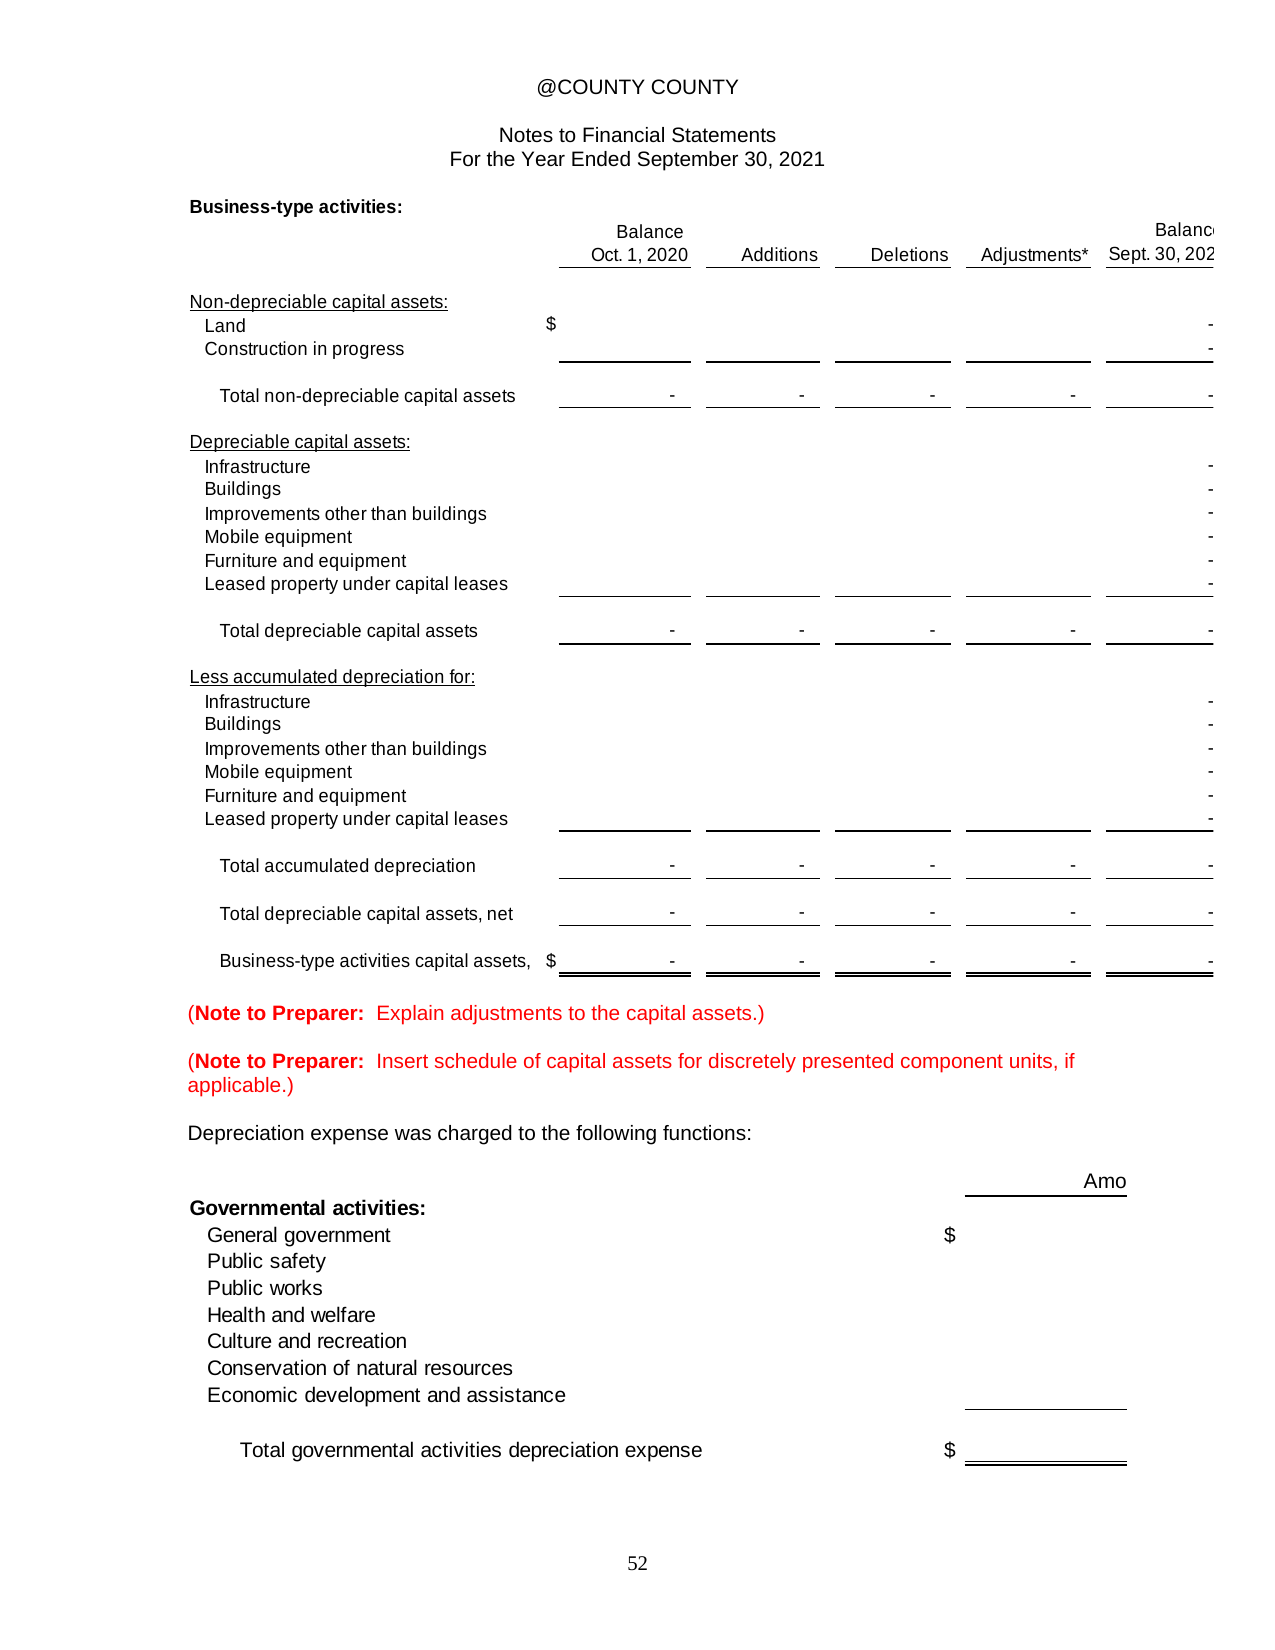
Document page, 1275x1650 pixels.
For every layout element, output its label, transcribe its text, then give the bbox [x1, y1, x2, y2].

text (Note to Preparer: Insert schedule of capital assets for discretely presented component units, if applicable.) [187, 1049, 1162, 1097]
text (Note to Preparer: Explain adjustments to the capital assets.) [112, 1001, 1162, 1025]
text Depreciation expense was charged to the following functions: [187, 1121, 1162, 1145]
